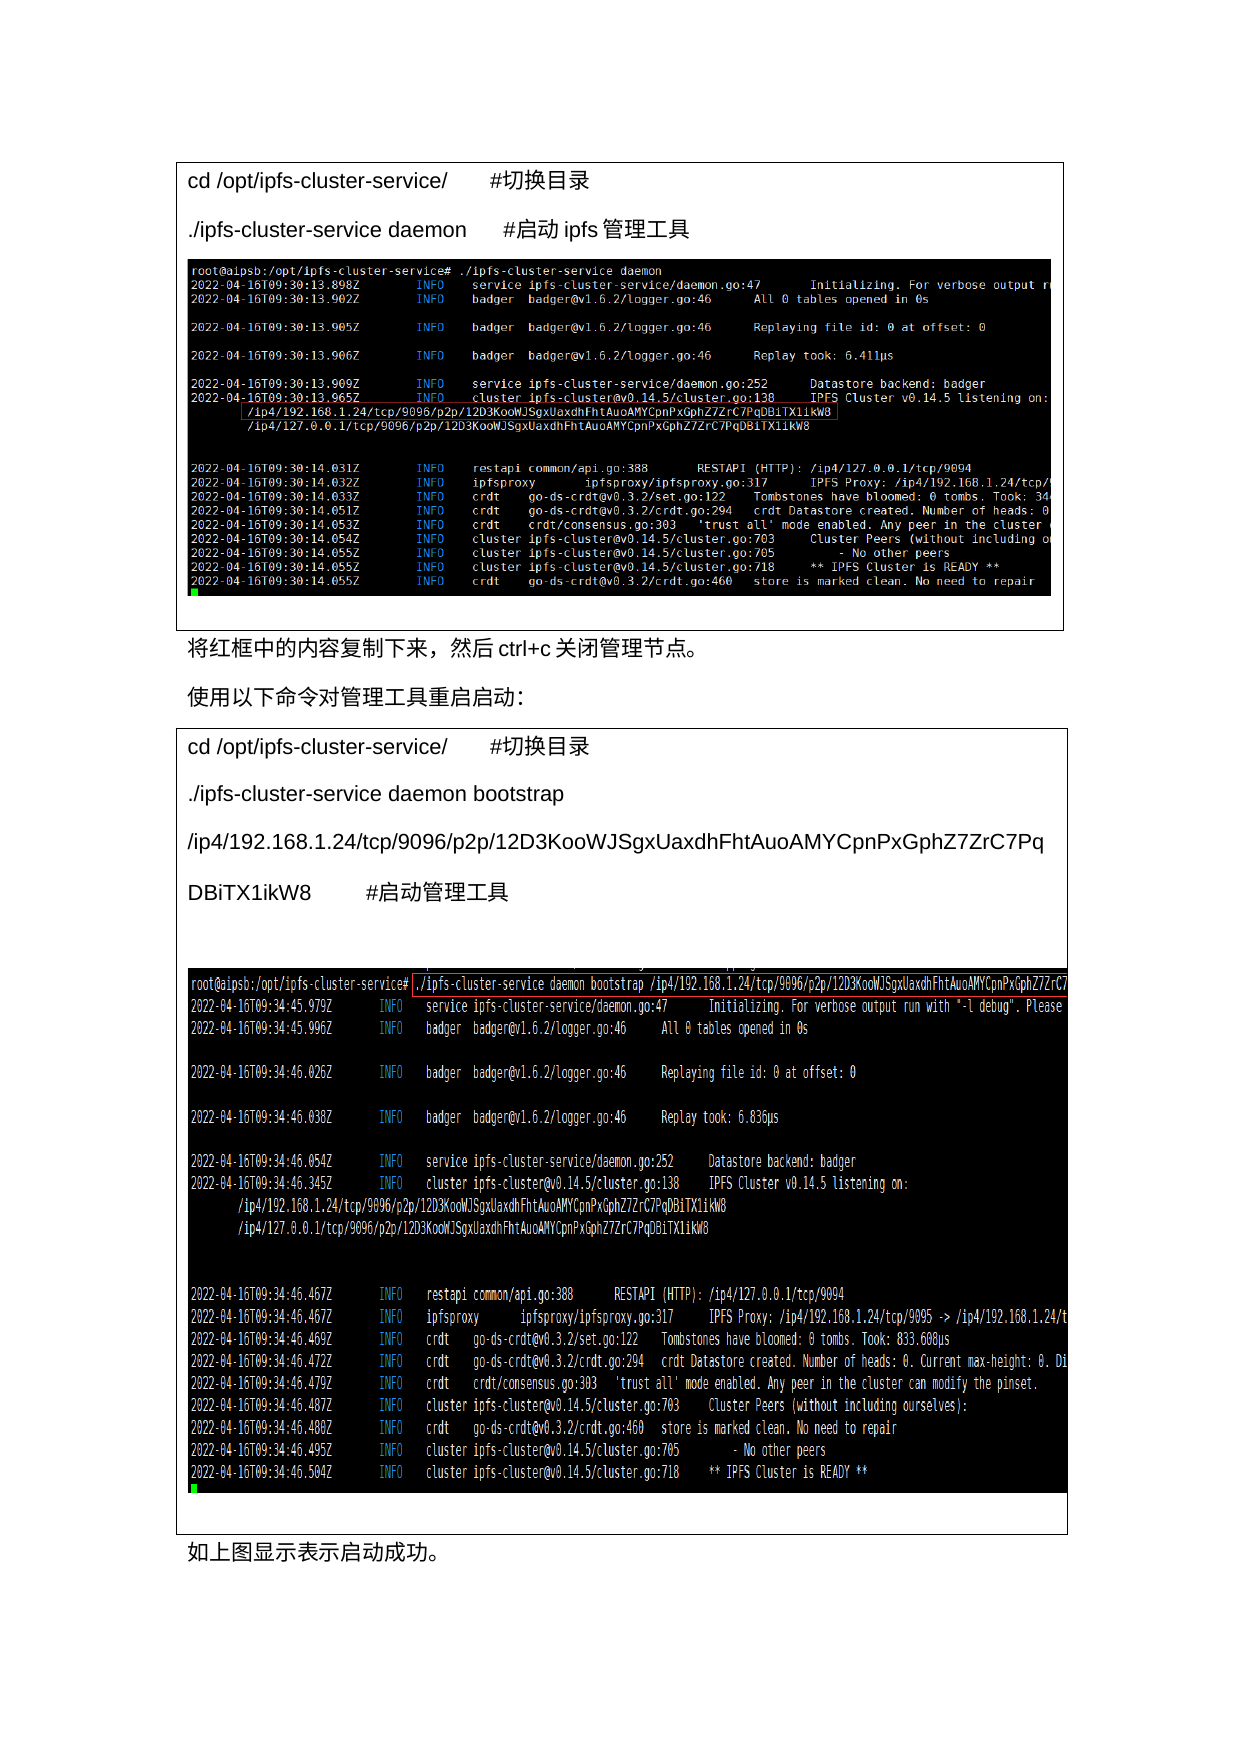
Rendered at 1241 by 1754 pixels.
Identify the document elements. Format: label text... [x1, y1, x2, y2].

table_header cd /opt/ipfs-cluster-service/ #切换目录 ./ipfs-cluster-service daemon bootstrap /ip4/192.168.1.24/tcp/9096/p2p/12D3KooWJSgxUaxdhFhtAuoAMYCpnPxGphZ7ZrC7PqDBiTX1ikW8 #启动管理工具 [177, 729, 1067, 1533]
picture [187, 968, 1068, 1493]
text 将红框中的内容复制下来，然后ctrl+c关闭管理节点。 [187, 631, 1053, 663]
table_header cd /opt/ipfs-cluster-service/ #切换目录 ./ipfs-cluster-service daemon #启动ipfs管理工具 [177, 163, 1063, 630]
picture [187, 259, 1051, 596]
text 如上图显示表示启动成功。 [187, 1535, 1053, 1567]
text 使用以下命令对管理工具重启启动： [187, 679, 1053, 712]
